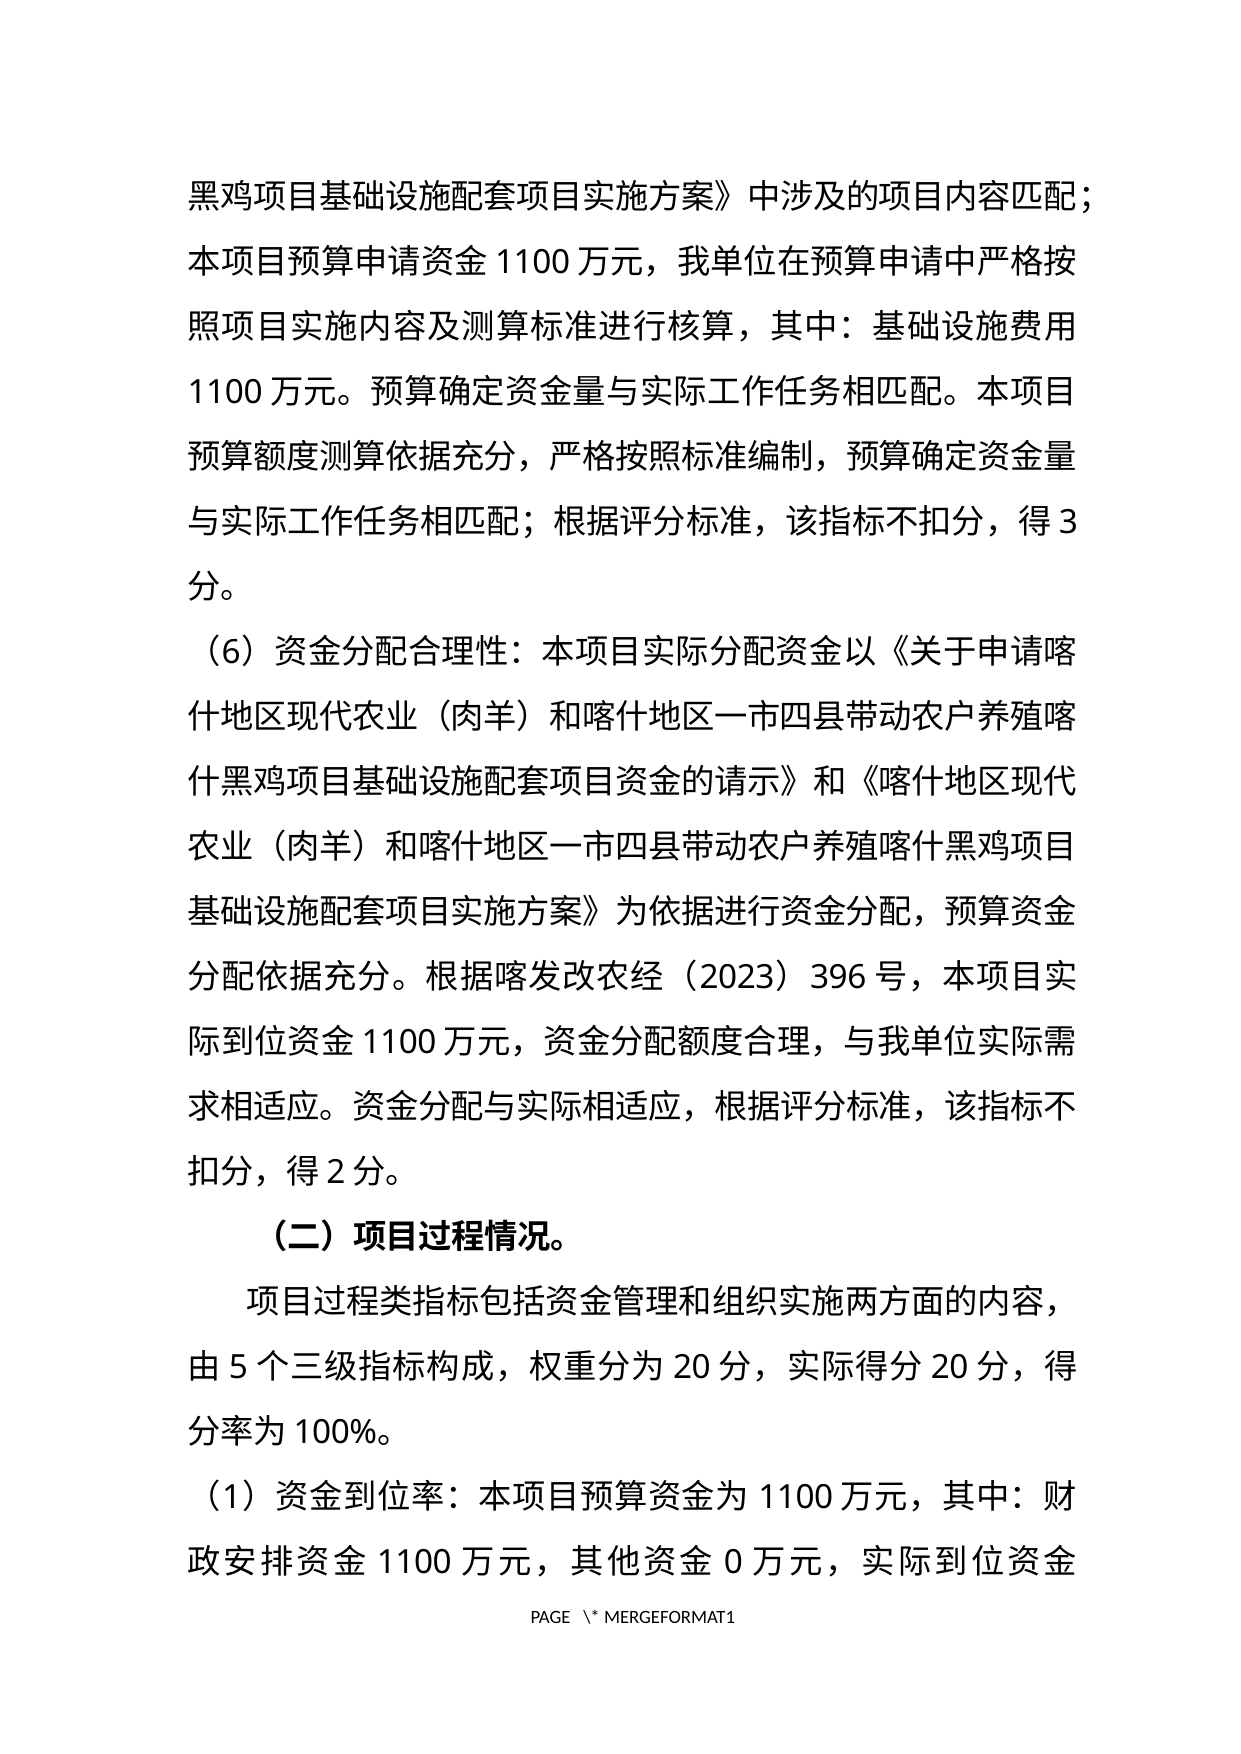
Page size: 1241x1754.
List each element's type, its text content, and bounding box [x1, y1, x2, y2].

text （二）项目过程情况。 [187, 1202, 1078, 1267]
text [187, 1267, 1078, 1592]
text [187, 162, 1078, 1202]
